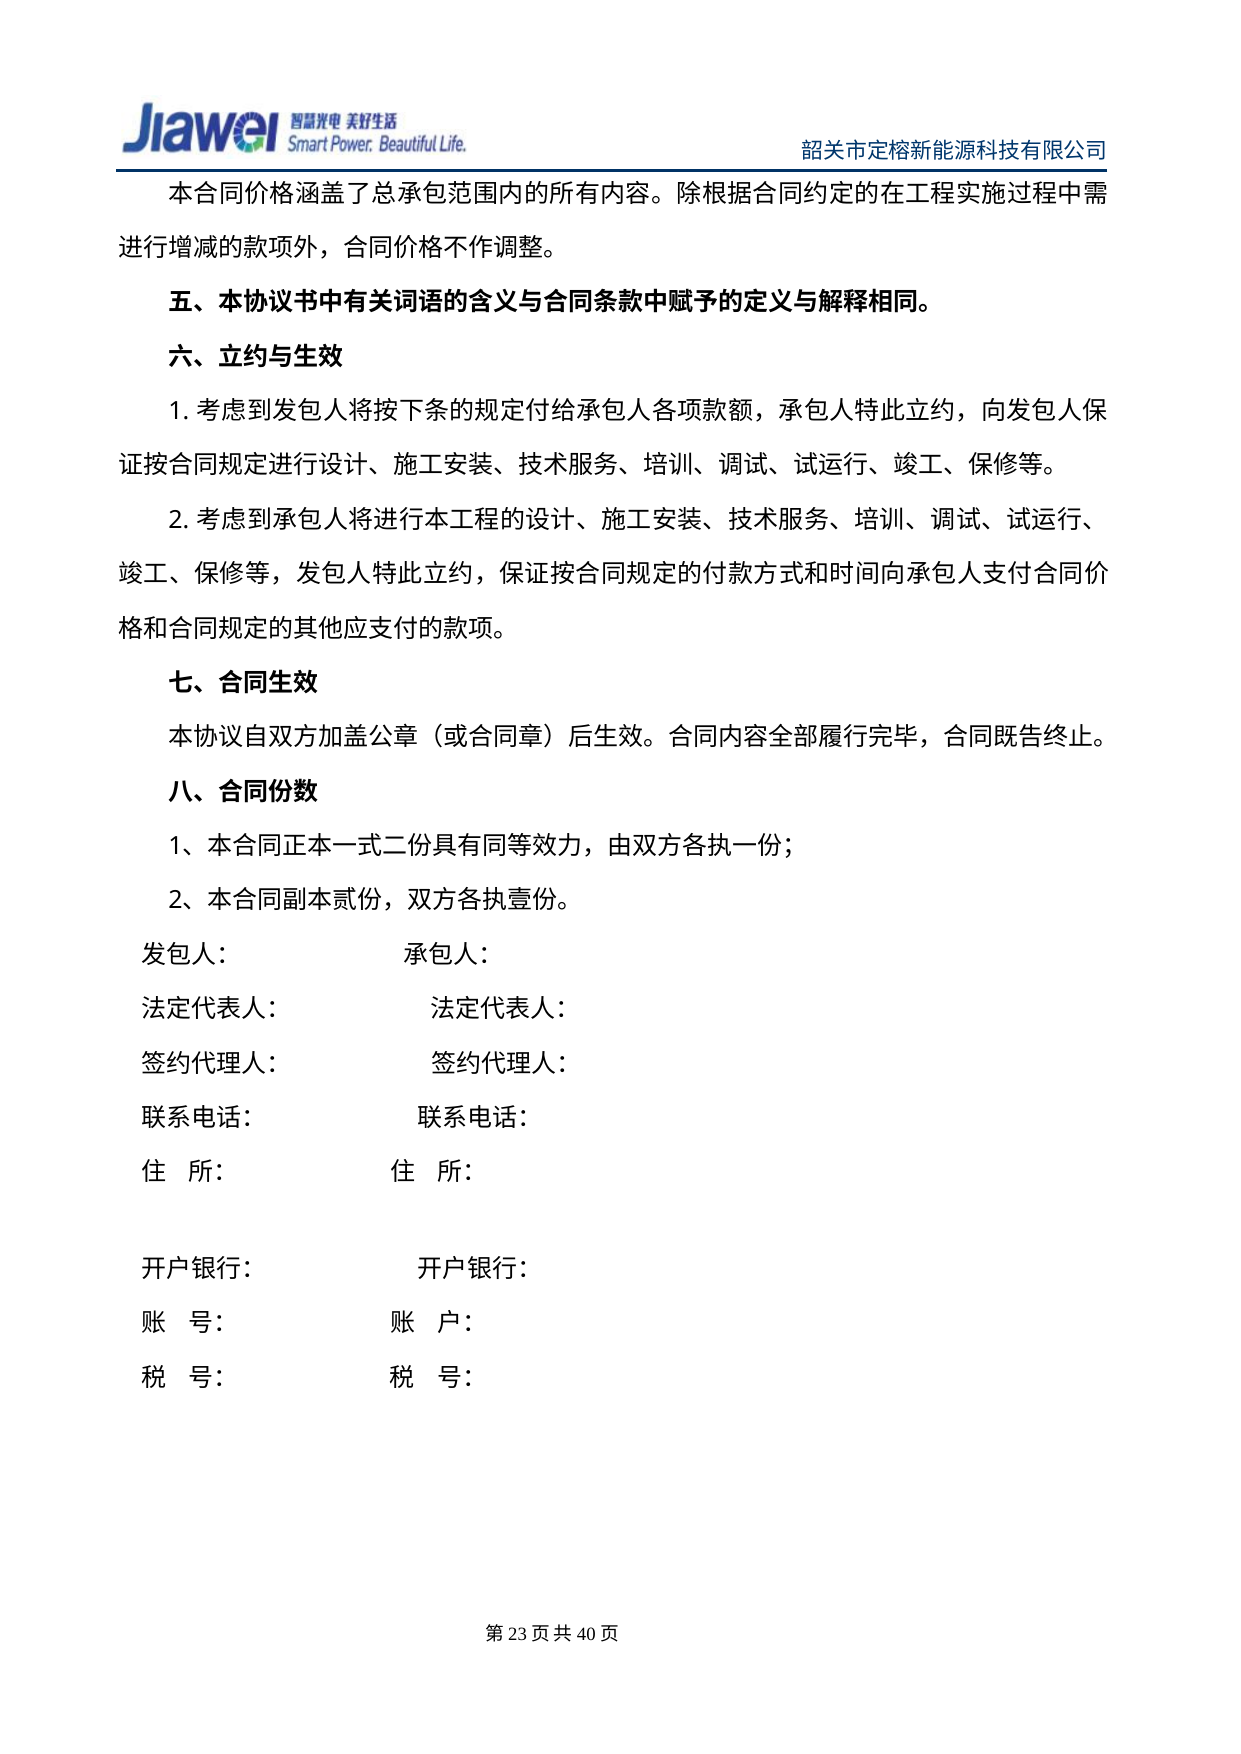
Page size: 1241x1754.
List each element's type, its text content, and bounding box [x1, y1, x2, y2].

text 法定代表人： 法定代表人： [118, 989, 1124, 1025]
text 本协议自双方加盖公章（或合同章）后生效。合同内容全部履行完毕，合同既告终止。 [118, 717, 1110, 753]
text 六、立约与生效 [118, 336, 1110, 372]
text 2、本合同副本贰份，双方各执壹份。 [118, 880, 1110, 916]
text 五、本协议书中有关词语的含义与合同条款中赋予的定义与解释相同。 [118, 282, 1110, 318]
text 八、合同份数 [118, 771, 1110, 807]
text 账 号： 账 户： [118, 1303, 1124, 1339]
text 税 号： 税 号： [118, 1357, 1124, 1393]
text 1、本合同正本一式二份具有同等效力，由双方各执一份； [118, 826, 1110, 862]
text 签约代理人： 签约代理人： [118, 1043, 1124, 1079]
text 开户银行： 开户银行： [118, 1248, 1124, 1285]
text 本合同价格涵盖了总承包范围内的所有内容。除根据合同约定的在工程实施过程中需进行增减的款项外，合同价格不作调整。 [118, 173, 1110, 264]
picture [121, 95, 468, 159]
text 七、合同生效 [118, 662, 1110, 699]
text 2. 考虑到承包人将进行本工程的设计、施工安装、技术服务、培训、调试、试运行、竣工、保修等，发包人特此立约，保证按合同规定的付款方式和时间向承包人支付合同价格和合同规定的其他应支付的款项。 [118, 499, 1110, 644]
text 住 所： 住 所： [118, 1152, 1124, 1188]
list 1. 考虑到发包人将按下条的规定付给承包人各项款额，承包人特此立约，向发包人保证按合同规定进行设计、施工安装、技术服务、培训、调试、试运行、竣工、保修等。 [118, 391, 1110, 481]
text 发包人： 承包人： [118, 934, 1124, 971]
text 联系电话： 联系电话： [118, 1097, 1124, 1134]
